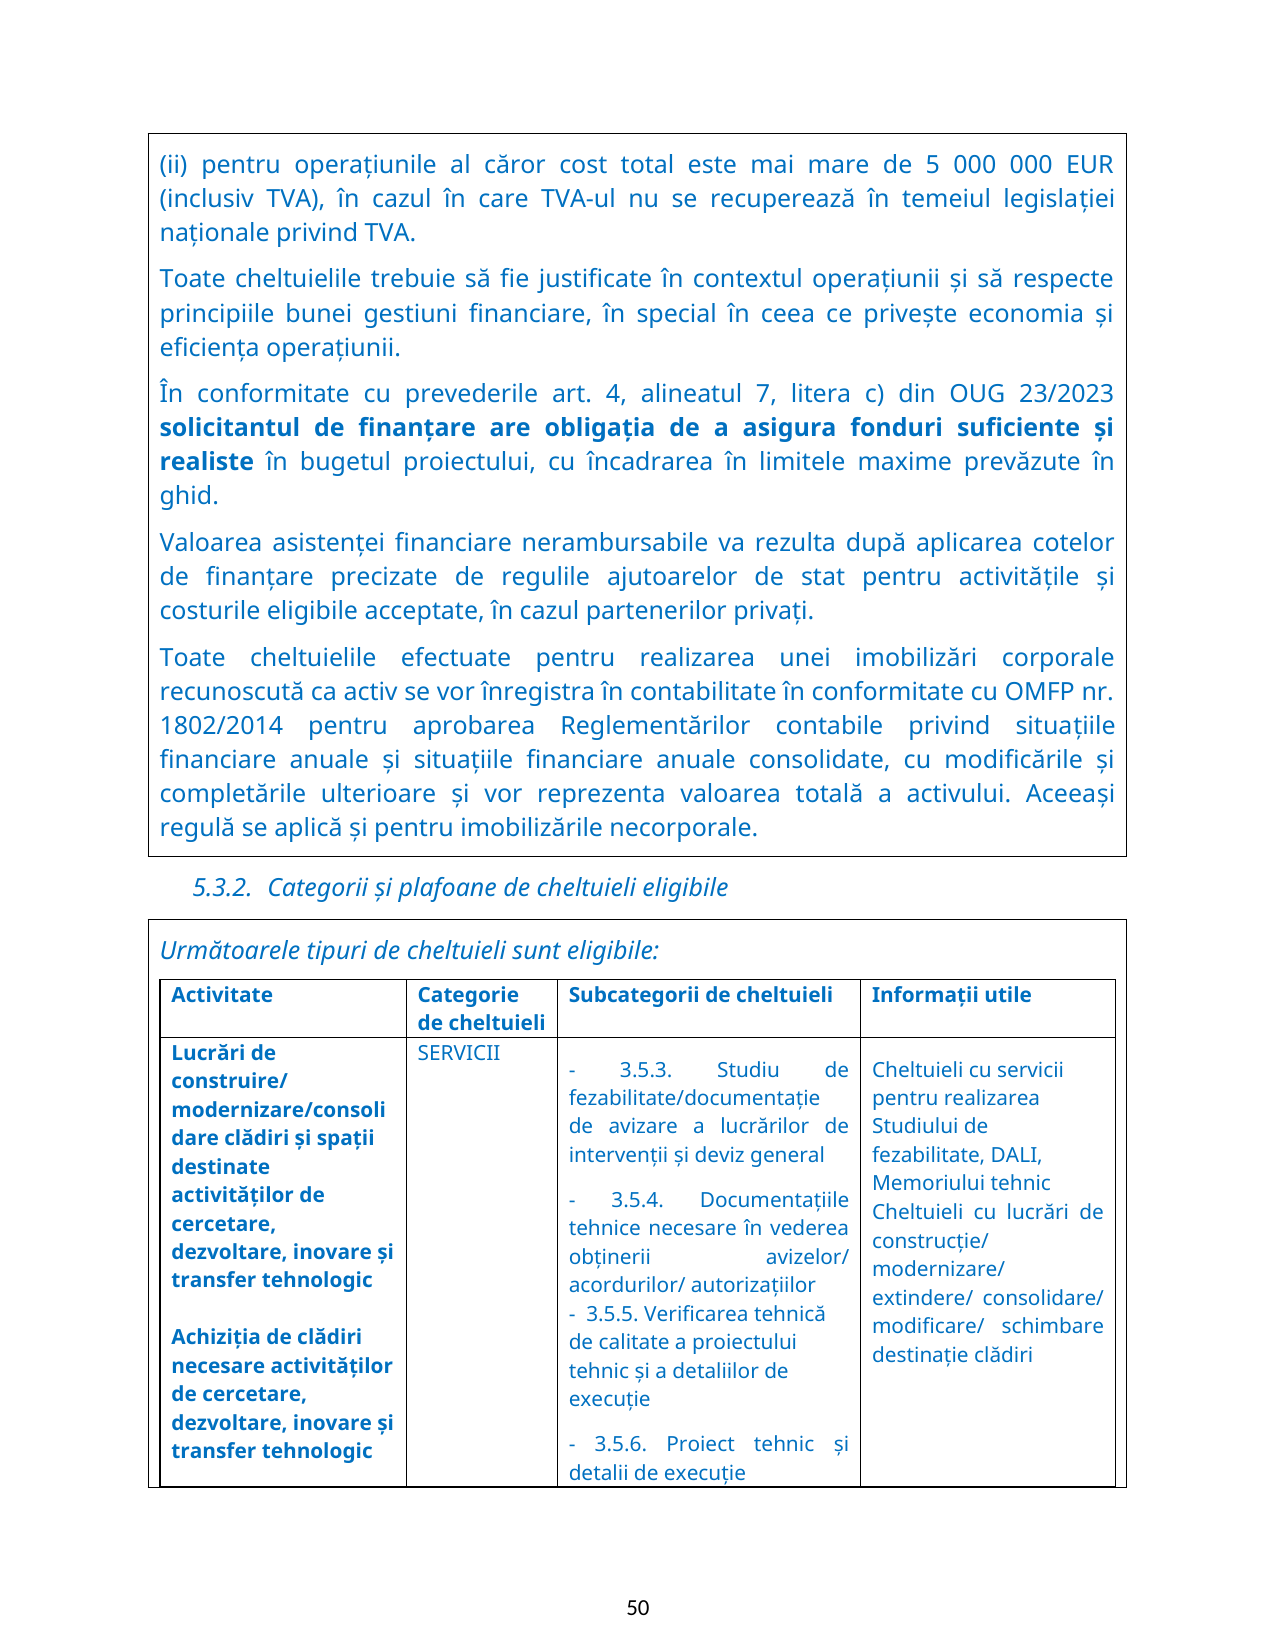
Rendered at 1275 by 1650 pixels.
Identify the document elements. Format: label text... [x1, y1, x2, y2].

list Categorii și plafoane de cheltuieli eligibile [192, 870, 1127, 904]
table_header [149, 134, 1126, 856]
